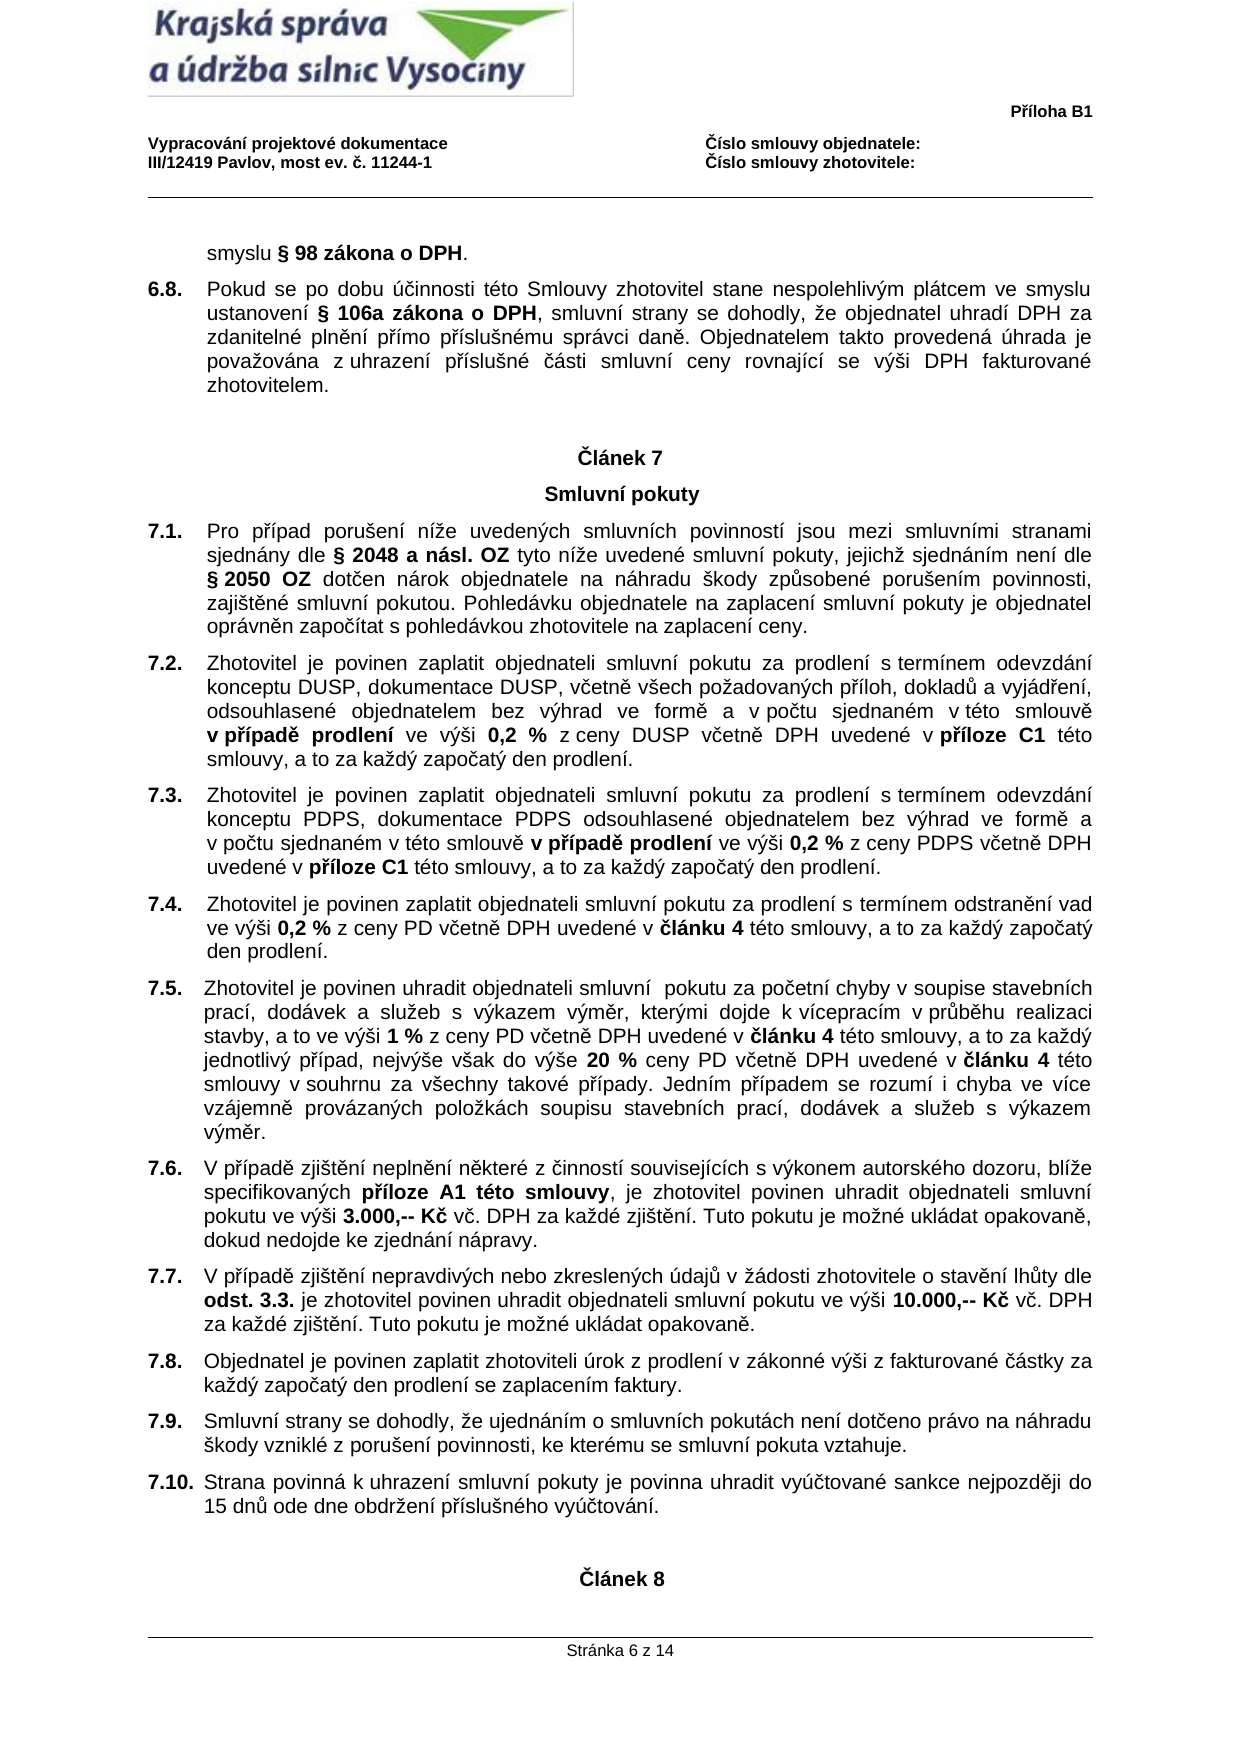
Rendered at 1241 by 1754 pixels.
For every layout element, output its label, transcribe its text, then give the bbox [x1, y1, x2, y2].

list V případě zjištění neplnění některé z činností souvisejících s výkonem autorského dozoru, blíže specifikovaných příloze A1 této smlouvy, je zhotovitel povinen uhradit objednateli smluvní pokutu ve výši 3.000,-- Kč vč. DPH za každé zjištění. Tuto pokutu je možné ukládat opakovaně, dokud nedojde ke zjednání nápravy. [148, 1156, 1093, 1252]
list Objednatel je povinen zaplatit zhotoviteli úrok z prodlení v zákonné výši z fakturované částky za každý započatý den prodlení se zaplacením faktury. [148, 1349, 1093, 1397]
list Pro případ porušení níže uvedených smluvních povinností jsou mezi smluvními stranami sjednány dle § 2048 a násl. OZ tyto níže uvedené smluvní pokuty, jejichž sjednáním není dle § 2050 OZ dotčen nárok objednatele na náhradu škody způsobené porušením povinnosti, zajištěné smluvní pokutou. Pohledávku objednatele na zaplacení smluvní pokuty je objednatel oprávněn započítat s pohledávkou zhotovitele na zaplacení ceny. [148, 518, 1093, 638]
list Zhotovitel je povinen zaplatit objednateli smluvní pokutu za prodlení s termínem odstranění vad ve výši 0,2 % z ceny PD včetně DPH uvedené v článku 4 této smlouvy, a to za každý započatý den prodlení. [148, 891, 1093, 963]
list Strana povinná k uhrazení smluvní pokuty je povinna uhradit vyúčtované sankce nejpozději do 15 dnů ode dne obdržení příslušného vyúčtování. [148, 1469, 1093, 1517]
list Zhotovitel je povinen uhradit objednateli smluvní pokutu za početní chyby v soupise stavebních prací, dodávek a služeb s výkazem výměr, kterými dojde k vícepracím v průběhu realizaci stavby, a to ve výši 1 % z ceny PD včetně DPH uvedené v článku 4 této smlouvy, a to za každý jednotlivý případ, nejvýše však do výše 20 % ceny PD včetně DPH uvedené v článku 4 této smlouvy v souhrnu za všechny takové případy. Jedním případem se rozumí i chyba ve více vzájemně provázaných položkách soupisu stavebních prací, dodávek a služeb s výkazem výměr. [148, 976, 1093, 1143]
list Smluvní pokuty [148, 482, 1096, 506]
list Zhotovitel je povinen zaplatit objednateli smluvní pokutu za prodlení s termínem odevzdání konceptu PDPS, dokumentace PDPS odsouhlasené objednatelem bez výhrad ve formě a v počtu sjednaném v této smlouvě v případě prodlení ve výši 0,2 % z ceny PDPS včetně DPH uvedené v příloze C1 této smlouvy, a to za každý započatý den prodlení. [148, 783, 1093, 879]
list Článek 8 [148, 1566, 1096, 1590]
list Článek 7 [148, 446, 1093, 469]
list Zhotovitel je povinen zaplatit objednateli smluvní pokutu za prodlení s termínem odevzdání konceptu DUSP, dokumentace DUSP, včetně všech požadovaných příloh, dokladů a vyjádření, odsouhlasené objednatelem bez výhrad ve formě a v počtu sjednaném v této smlouvě v případě prodlení ve výši 0,2 % z ceny DUSP včetně DPH uvedené v příloze C1 této smlouvy, a to za každý započatý den prodlení. [148, 651, 1093, 771]
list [148, 240, 1093, 264]
picture [147, 2, 574, 98]
list Pokud se po dobu účinnosti této Smlouvy zhotovitel stane nespolehlivým plátcem ve smyslu ustanovení § 106a zákona o DPH, smluvní strany se dohodly, že objednatel uhradí DPH za zdanitelné plnění přímo příslušnému správci daně. Objednatelem takto provedená úhrada je považována z uhrazení příslušné části smluvní ceny rovnající se výši DPH fakturované zhotovitelem. [148, 277, 1093, 397]
list V případě zjištění nepravdivých nebo zkreslených údajů v žádosti zhotovitele o stavění lhůty dle odst. 3.3. je zhotovitel povinen uhradit objednateli smluvní pokutu ve výši 10.000,-- Kč vč. DPH za každé zjištění. Tuto pokutu je možné ukládat opakovaně. [148, 1264, 1093, 1336]
list Smluvní strany se dohodly, že ujednáním o smluvních pokutách není dotčeno právo na náhradu škody vzniklé z porušení povinnosti, ke kterému se smluvní pokuta vztahuje. [148, 1409, 1093, 1457]
